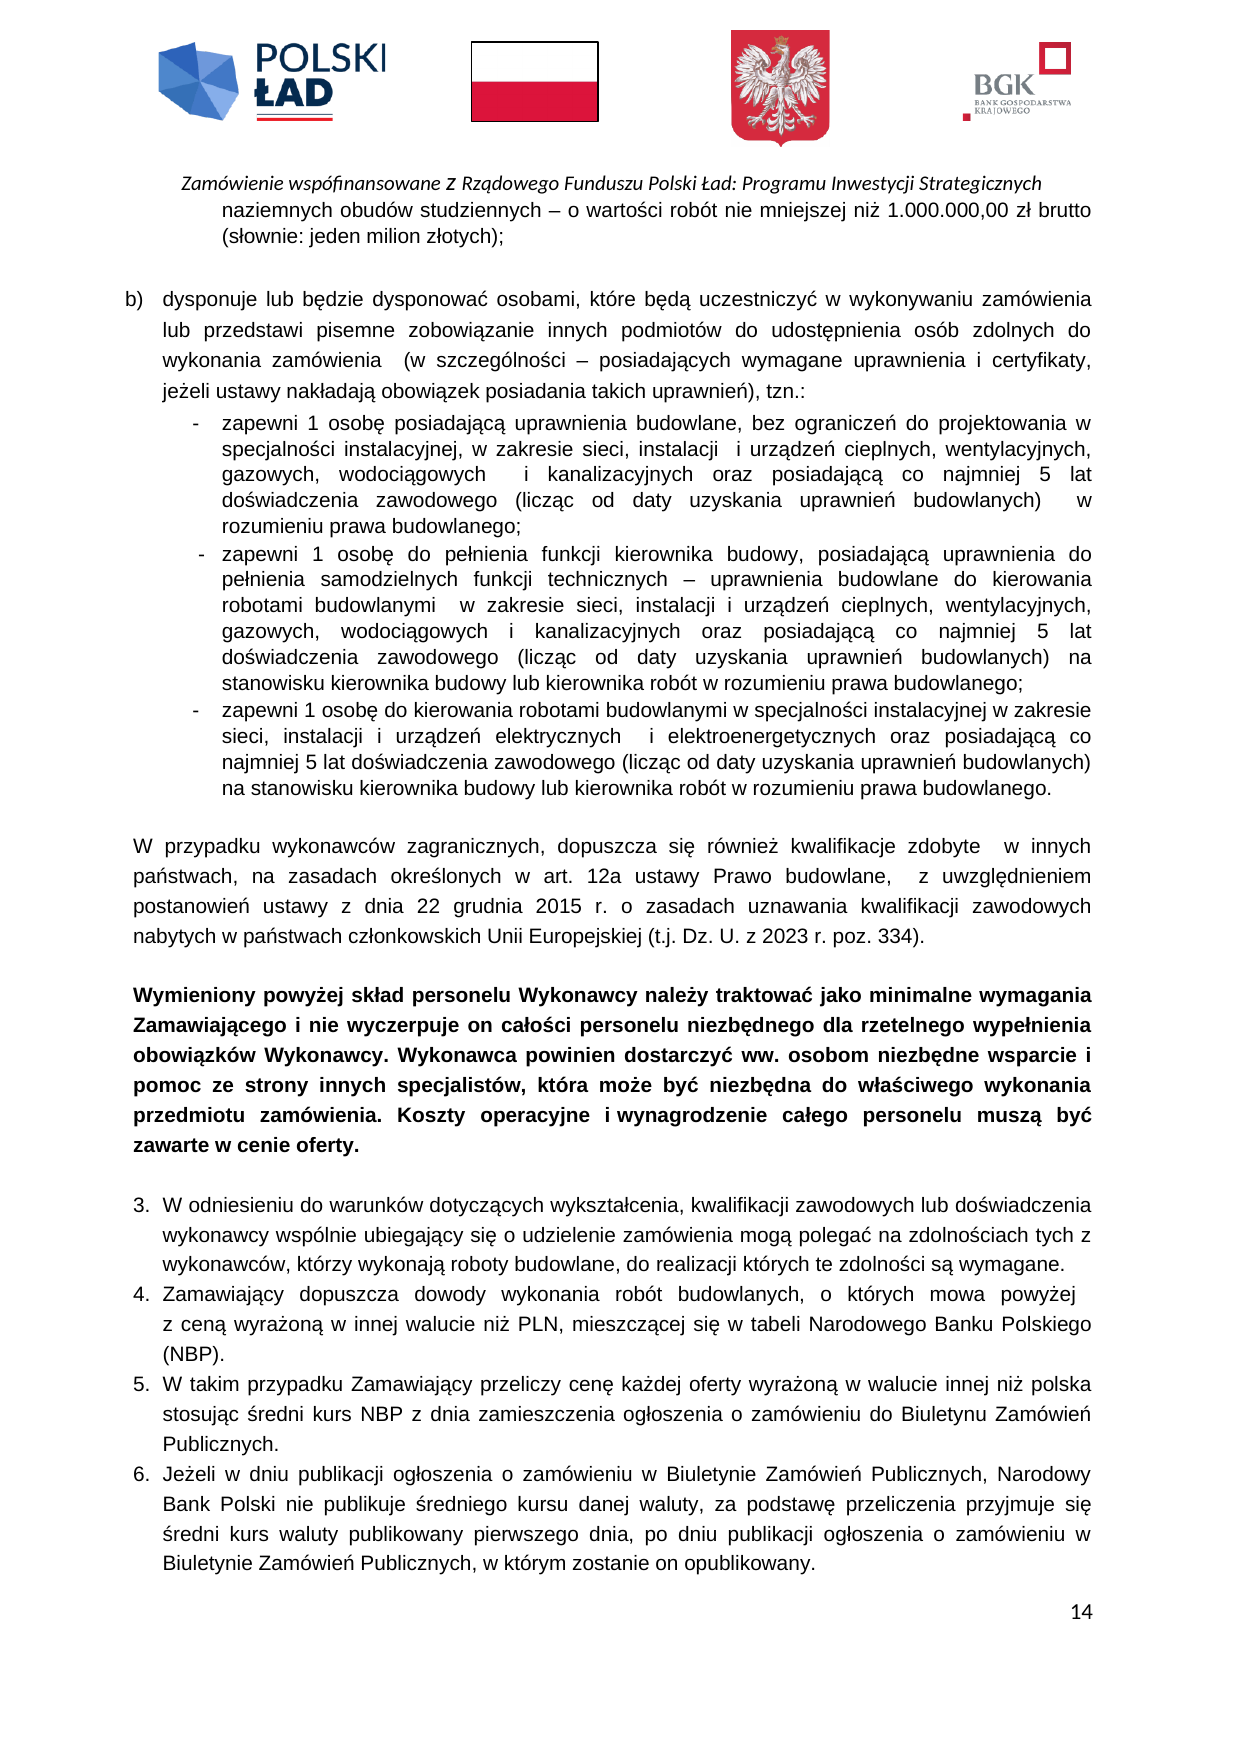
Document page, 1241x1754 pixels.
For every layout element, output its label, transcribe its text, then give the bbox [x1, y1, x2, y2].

text - zapewni 1 osobę do pełnienia funkcji kierownika budowy, posiadającą uprawnienia do pełnienia samodzielnych funkcji technicznych – uprawnienia budowlane do kierowania robotami budowlanymi w zakresie sieci, instalacji i urządzeń cieplnych, wentylacyjnych, gazowych, wodociągowych i kanalizacyjnych oraz posiadającą co najmniej 5 lat doświadczenia zawodowego (licząc od daty uzyskania uprawnień budowlanych) na stanowisku kierownika budowy lub kierownika robót w rozumieniu prawa budowlanego; [192, 541, 1093, 694]
picture [731, 30, 830, 147]
text Wymieniony powyżej skład personelu Wykonawcy należy traktować jako minimalne wymagania Zamawiającego i nie wyczerpuje on całości personelu niezbędnego dla rzetelnego wypełnienia obowiązków Wykonawcy. Wykonawca powinien dostarczyć ww. osobom niezbędne wsparcie i pomoc ze strony innych specjalistów, która może być niezbędna do właściwego wykonania przedmiotu zamówienia. Koszty operacyjne i wynagrodzenie całego personelu muszą być zawarte w cenie oferty. [133, 983, 1093, 1157]
picture [962, 42, 1071, 121]
picture [472, 43, 597, 121]
text - zapewni 1 osobę do kierowania robotami budowlanymi w specjalności instalacyjnej w zakresie sieci, instalacji i urządzeń elektrycznych i elektroenergetycznych oraz posiadającą co najmniej 5 lat doświadczenia zawodowego (licząc od daty uzyskania uprawnień budowlanych) na stanowisku kierownika budowy lub kierownika robót w rozumieniu prawa budowlanego. [192, 698, 1093, 799]
list W odniesieniu do warunków dotyczących wykształcenia, kwalifikacji zawodowych lub doświadczenia wykonawcy wspólnie ubiegający się o udzielenie zamówienia mogą polegać na zdolnościach tych z wykonawców, którzy wykonają roboty budowlane, do realizacji których te zdolności są wymagane. [133, 1192, 1093, 1276]
text - zapewni 1 osobę posiadającą uprawnienia budowlane, bez ograniczeń do projektowania w specjalności instalacyjnej, w zakresie sieci, instalacji i urządzeń cieplnych, wentylacyjnych, gazowych, wodociągowych i kanalizacyjnych oraz posiadającą co najmniej 5 lat doświadczenia zawodowego (licząc od daty uzyskania uprawnień budowlanych) w rozumieniu prawa budowlanego; [192, 411, 1093, 538]
picture [158, 42, 386, 121]
list dysponuje lub będzie dysponować osobami, które będą uczestniczyć w wykonywaniu zamówienia lub przedstawi pisemne zobowiązanie innych podmiotów do udostępnienia osób zdolnych do wykonania zamówienia (w szczególności – posiadających wymagane uprawnienia i certyfikaty, jeżeli ustawy nakładają obowiązek posiadania takich uprawnień), tzn.: [125, 287, 1093, 402]
text W przypadku wykonawców zagranicznych, dopuszcza się również kwalifikacje zdobyte w innych państwach, na zasadach określonych w art. 12a ustawy Prawo budowlane, z uwzględnieniem postanowień ustawy z dnia 22 grudnia 2015 r. o zasadach uznawania kwalifikacji zawodowych nabytych w państwach członkowskich Unii Europejskiej (t.j. Dz. U. z 2023 r. poz. 334). [133, 834, 1093, 947]
list Jeżeli w dniu publikacji ogłoszenia o zamówieniu w Biuletynie Zamówień Publicznych, Narodowy Bank Polski nie publikuje średniego kursu danej waluty, za podstawę przeliczenia przyjmuje się średni kurs waluty publikowany pierwszego dnia, po dniu publikacji ogłoszenia o zamówieniu w Biuletynie Zamówień Publicznych, w którym zostanie on opublikowany. [133, 1462, 1093, 1575]
list W takim przypadku Zamawiający przeliczy cenę każdej oferty wyrażoną w walucie innej niż polska stosując średni kurs NBP z dnia zamieszczenia ogłoszenia o zamówieniu do Biuletynu Zamówień Publicznych. [133, 1372, 1093, 1456]
list Zamawiający dopuszcza dowody wykonania robót budowlanych, o których mowa powyżej z ceną wyrażoną w innej walucie niż PLN, mieszczącej się w tabeli Narodowego Banku Polskiego (NBP). [133, 1282, 1093, 1366]
